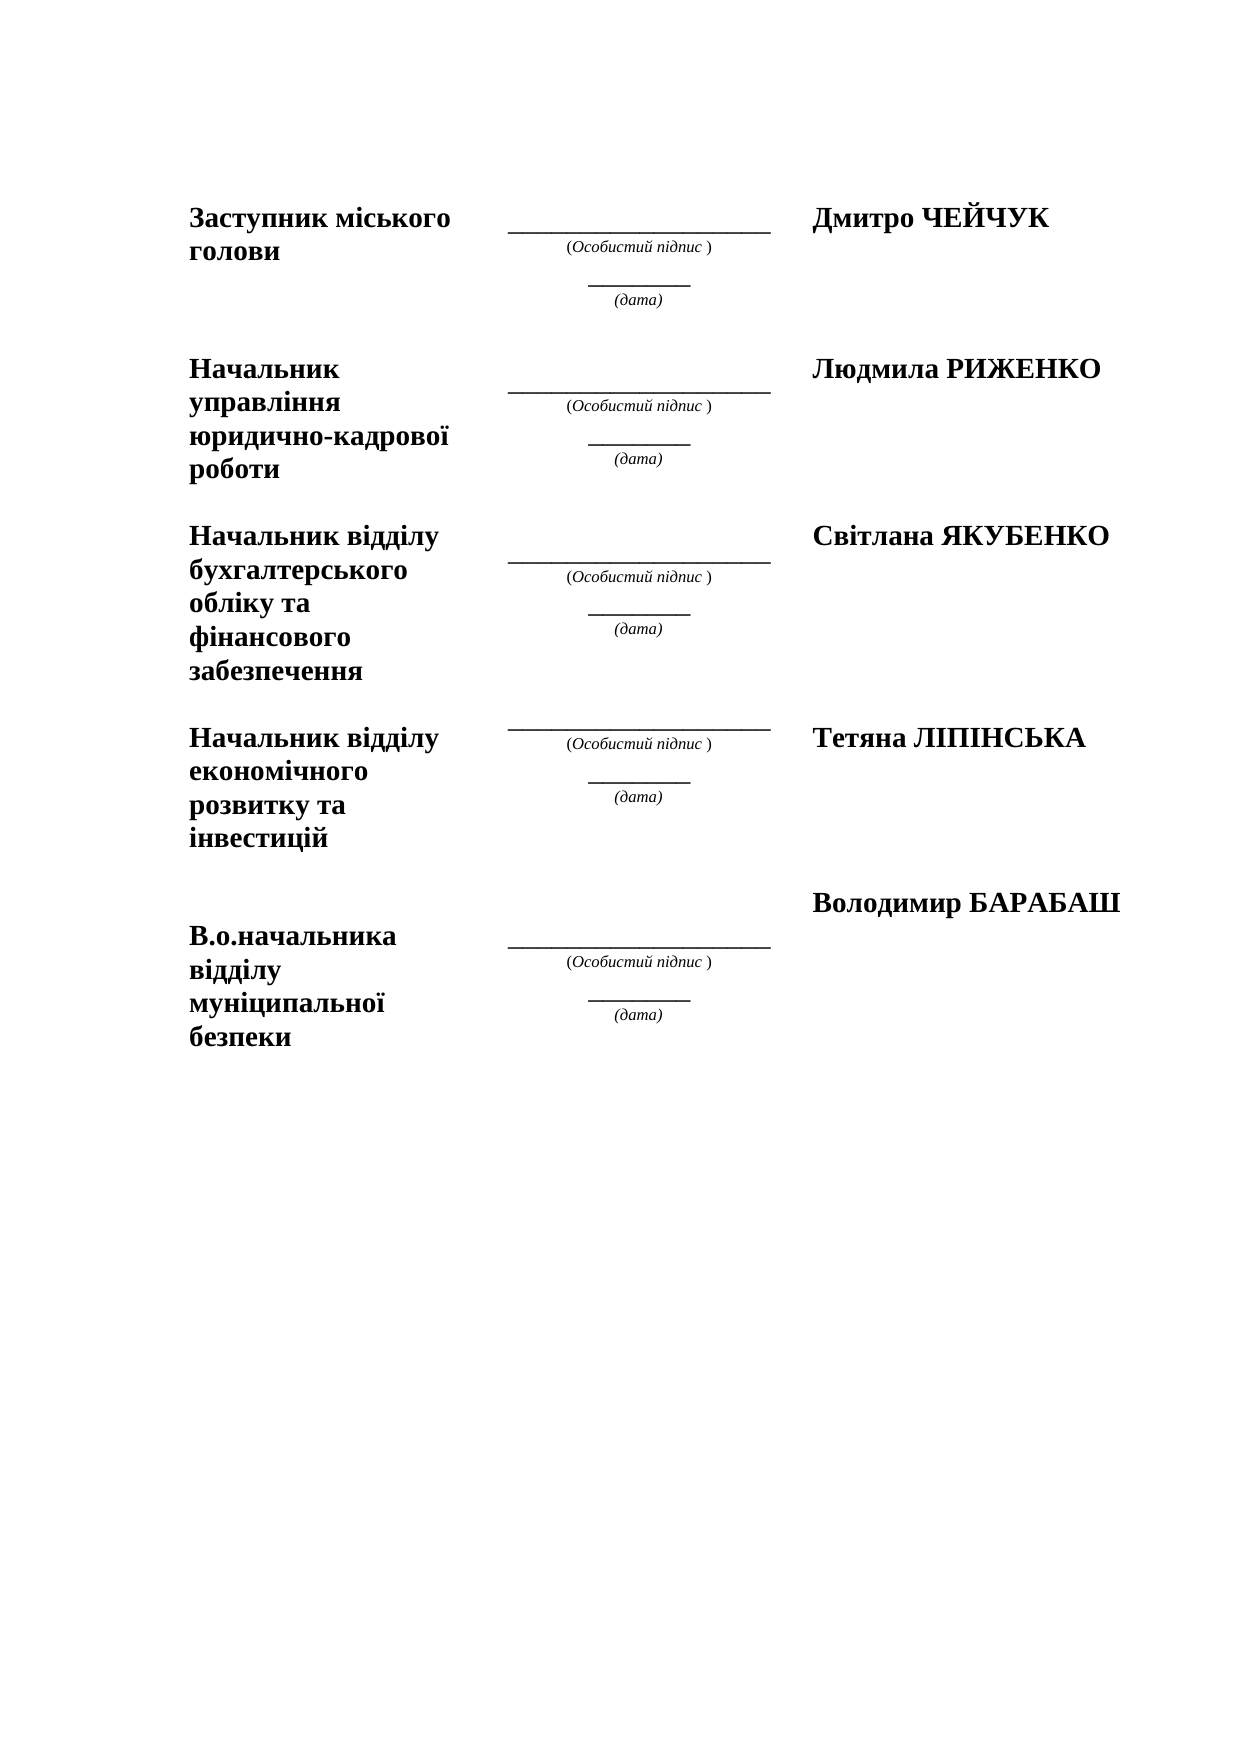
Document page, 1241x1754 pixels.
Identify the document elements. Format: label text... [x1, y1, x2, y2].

table_header __________________ (Особистий підпис ) _______ (дата) [477, 200, 801, 351]
table_header __________________ (Особистий підпис ) _______ (дата) [477, 885, 801, 1062]
table_cell Тетяна ЛІПІНСЬКА [801, 686, 1181, 854]
table_cell __________________ (Особистий підпис ) _______ (дата) [477, 686, 801, 854]
table_header Заступник міського голови [178, 200, 477, 351]
table_header В.о.начальника відділу муніципальної безпеки [178, 885, 477, 1062]
table_cell Начальник відділу бухгалтерського обліку та фінансового забезпечення [178, 519, 477, 686]
table_cell Начальник управління юридично-кадрової роботи [178, 351, 477, 518]
table_cell __________________ (Особистий підпис ) _______ (дата) [477, 519, 801, 686]
table_header Володимир БАРАБАШ [801, 885, 1181, 1062]
table_cell Світлана ЯКУБЕНКО [801, 519, 1181, 686]
table_cell Людмила РИЖЕНКО [801, 351, 1181, 518]
table_cell __________________ (Особистий підпис ) _______ (дата) [477, 351, 801, 518]
table_header Дмитро ЧЕЙЧУК [801, 200, 1181, 351]
table_cell Начальник відділу економічного розвитку та інвестицій [178, 686, 477, 854]
